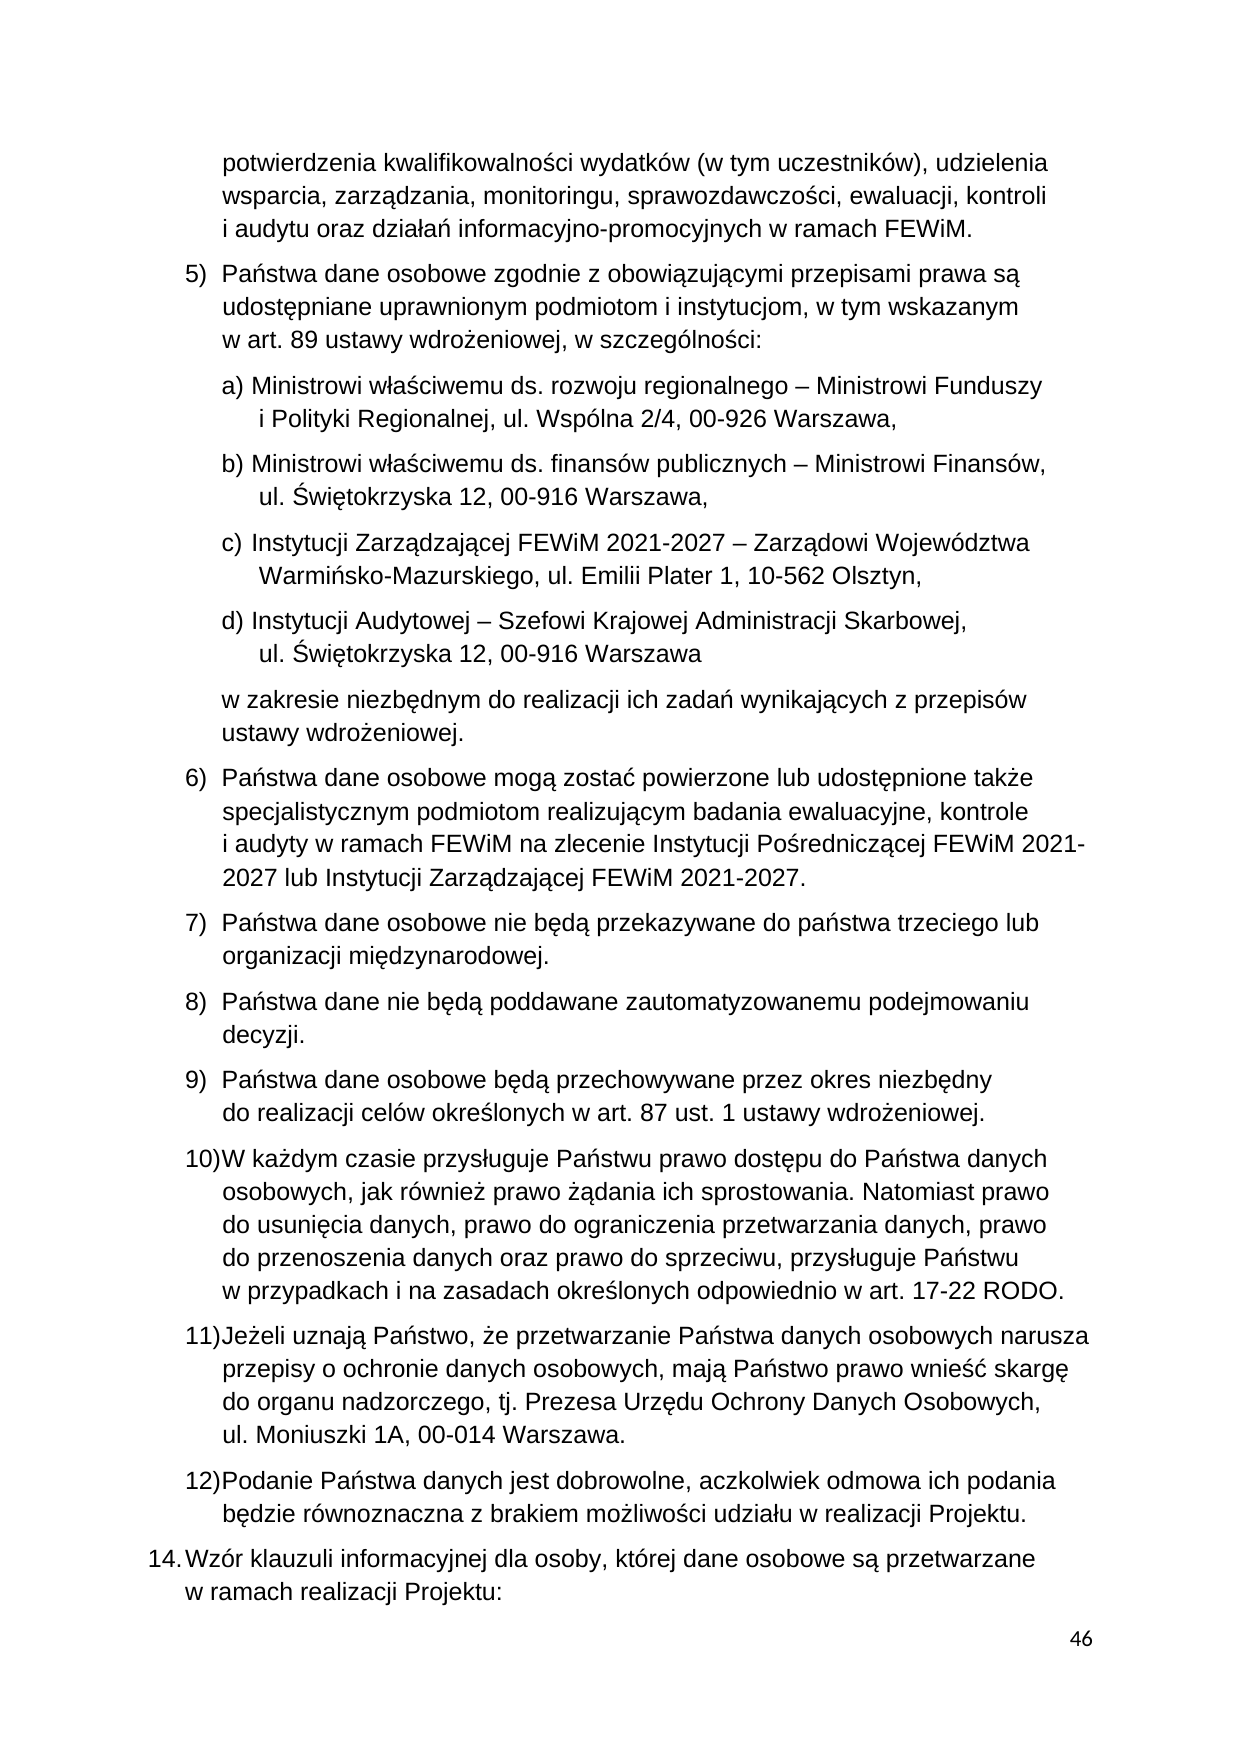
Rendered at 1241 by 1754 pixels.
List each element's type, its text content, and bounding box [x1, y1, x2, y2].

list Państwa dane osobowe będą przechowywane przez okres niezbędny do realizacji celów określonych w art. 87 ust. 1 ustawy wdrożeniowej. [185, 1065, 1093, 1127]
list Państwa dane osobowe zgodnie z obowiązującymi przepisami prawa są udostępniane uprawnionym podmiotom i instytucjom, w tym wskazanym w art. 89 ustawy wdrożeniowej, w szczególności: [185, 259, 1093, 354]
list Ministrowi właściwemu ds. finansów publicznych – Ministrowi Finansów, ul. Świętokrzyska 12, 00-916 Warszawa, [221, 449, 1093, 511]
list Jeżeli uznają Państwo, że przetwarzanie Państwa danych osobowych narusza przepisy o ochronie danych osobowych, mają Państwo prawo wnieść skargę do organu nadzorczego, tj. Prezesa Urzędu Ochrony Danych Osobowych, ul. Moniuszki 1A, 00-014 Warszawa. [185, 1321, 1093, 1449]
list Wzór klauzuli informacyjnej dla osoby, której dane osobowe są przetwarzane w ramach realizacji Projektu: [148, 1544, 1093, 1606]
list Państwa dane osobowe mogą zostać powierzone lub udostępnione także specjalistycznym podmiotom realizującym badania ewaluacyjne, kontrole i audyty w ramach FEWiM na zlecenie Instytucji Pośredniczącej FEWiM 2021-2027 lub Instytucji Zarządzającej FEWiM 2021-2027. [185, 763, 1093, 891]
list Podanie Państwa danych jest dobrowolne, aczkolwiek odmowa ich podania będzie równoznaczna z brakiem możliwości udziału w realizacji Projektu. [185, 1466, 1093, 1528]
list Instytucji Zarządzającej FEWiM 2021-2027 – Zarządowi Województwa Warmińsko-Mazurskiego, ul. Emilii Plater 1, 10-562 Olsztyn, [221, 528, 1093, 589]
text w zakresie niezbędnym do realizacji ich zadań wynikających z przepisów ustawy wdrożeniowej. [221, 685, 1093, 747]
list Ministrowi właściwemu ds. rozwoju regionalnego – Ministrowi Funduszy i Polityki Regionalnej, ul. Wspólna 2/4, 00-926 Warszawa, [221, 371, 1093, 432]
list W każdym czasie przysługuje Państwu prawo dostępu do Państwa danych osobowych, jak również prawo żądania ich sprostowania. Natomiast prawo do usunięcia danych, prawo do ograniczenia przetwarzania danych, prawo do przenoszenia danych oraz prawo do sprzeciwu, przysługuje Państwu w przypadkach i na zasadach określonych odpowiednio w art. 17-22 RODO. [185, 1144, 1093, 1304]
list Instytucji Audytowej – Szefowi Krajowej Administracji Skarbowej, ul. Świętokrzyska 12, 00-916 Warszawa [221, 606, 1093, 668]
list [185, 148, 1093, 242]
list Państwa dane nie będą poddawane zautomatyzowanemu podejmowaniu decyzji. [185, 987, 1093, 1048]
list Państwa dane osobowe nie będą przekazywane do państwa trzeciego lub organizacji międzynarodowej. [185, 908, 1093, 970]
